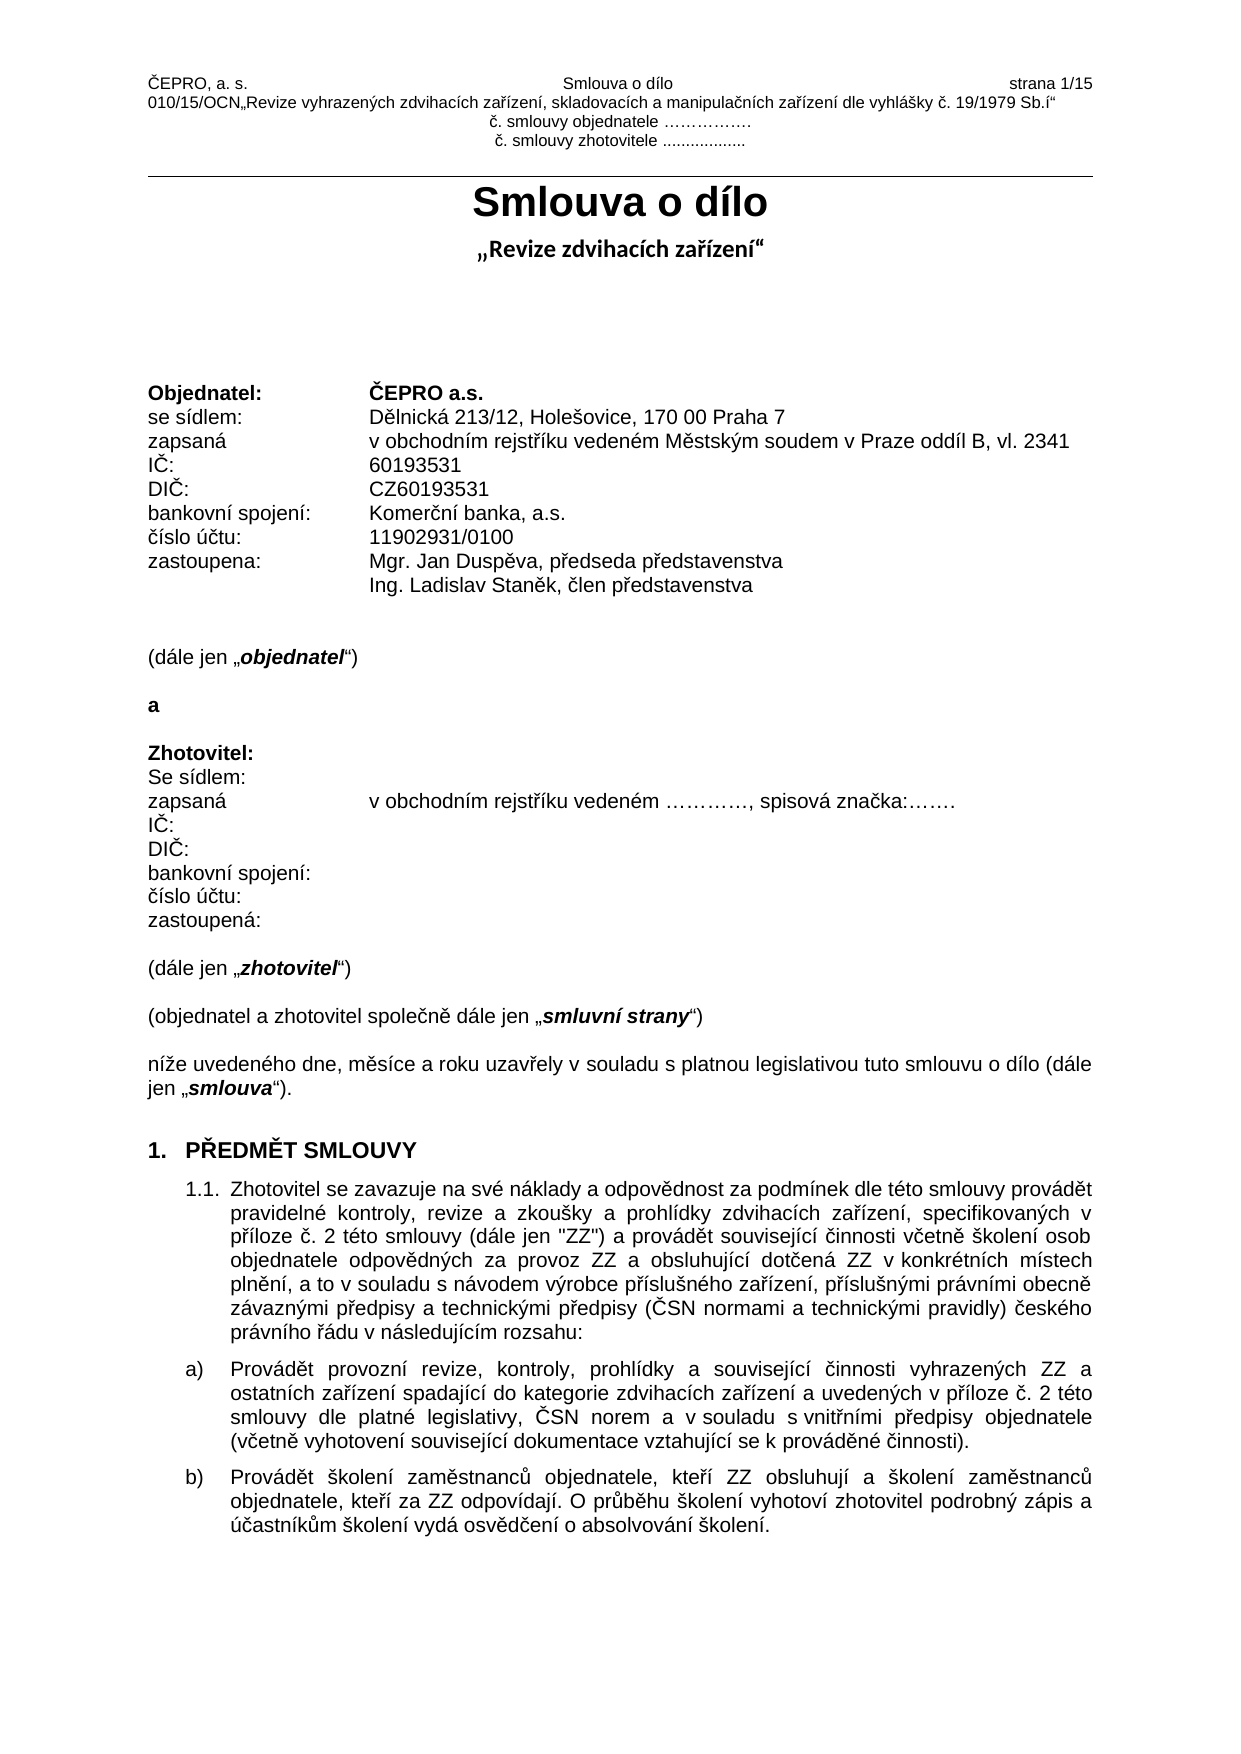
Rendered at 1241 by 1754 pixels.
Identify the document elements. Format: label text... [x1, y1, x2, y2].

text bankovní spojení: Komerční banka, a.s. [148, 501, 1093, 525]
text číslo účtu: [148, 884, 1093, 908]
text Ing. , člen představenstva [295, 573, 1093, 597]
text DIČ: CZ60193531 [148, 477, 1093, 501]
text a [148, 693, 1093, 717]
text IČ: [148, 812, 1093, 836]
text Objednatel: ČEPRO a.s. [148, 381, 1093, 405]
text zastoupena: Mgr. Jan Duspěva, předseda představenstva [148, 549, 1093, 573]
list Provádět provozní revize, kontroly, prohlídky a související činnosti vyhrazených ZZ a ostatních zařízení spadající do kategorie zdvihacích zařízení a uvedených v příloze č. 2 této smlouvy dle platné legislativy, ČSN norem a v souladu s vnitřními předpisy objednatele (včetně vyhotovení související dokumentace vztahující se k prováděné činnosti). [185, 1357, 1093, 1452]
text číslo účtu: 11902931/0100 [148, 525, 1093, 549]
text IČ: 60193531 [148, 453, 1093, 477]
text zapsaná v obchodním rejstříku vedeném …………, spisová značka:……. [148, 788, 1093, 812]
text Se sídlem: [148, 764, 1093, 788]
text bankovní spojení: [148, 860, 1093, 884]
text DIČ: [148, 836, 1093, 860]
text se sídlem: Dělnická 213/12, Holešovice, 170 00 Praha 7 [148, 405, 1093, 429]
text „Revize zdvihacích zařízení“ [148, 225, 1093, 266]
list Provádět školení zaměstnanců objednatele, kteří ZZ obsluhují a školení zaměstnanců objednatele, kteří za ZZ odpovídají. O průběhu školení vyhotoví zhotovitel podrobný zápis a účastníkům školení vydá osvědčení o absolvování školení. [185, 1465, 1093, 1537]
text Zhotovitel: [148, 741, 1093, 764]
text zapsaná v obchodním rejstříku vedeném Městským soudem v Praze oddíl B, vl. 2341 [148, 429, 1093, 453]
text zastoupená: [148, 908, 1093, 932]
text Zhotovitel se zavazuje na své náklady a odpovědnost za podmínek dle této smlouvy provádět pravidelné kontroly, revize a zkoušky a prohlídky zdvihacích zařízení, specifikovaných v příloze č. 2 této smlouvy (dále jen "ZZ") a provádět související činnosti včetně školení osob objednatele odpovědných za provoz ZZ a obsluhující dotčená ZZ v konkrétních místech plnění, a to v souladu s návodem výrobce příslušného zařízení, příslušnými právními obecně závaznými předpisy a technickými předpisy (ČSN normami a technickými pravidly) českého právního řádu v následujícím rozsahu: [185, 1176, 1093, 1344]
text (objednatel a zhotovitel společně dále jen „smluvní strany“) [148, 1004, 1093, 1028]
text (dále jen „objednatel“) [148, 645, 1093, 669]
subtitle PŘEDMĚT SMLOUVY [148, 1137, 1093, 1164]
text níže uvedeného dne, měsíce a roku uzavřely v souladu s platnou legislativou tuto smlouvu o dílo (dále jen „smlouva“). [148, 1052, 1093, 1100]
text Smlouva o dílo [148, 177, 1093, 225]
text (dále jen „zhotovitel“) [148, 956, 1093, 980]
